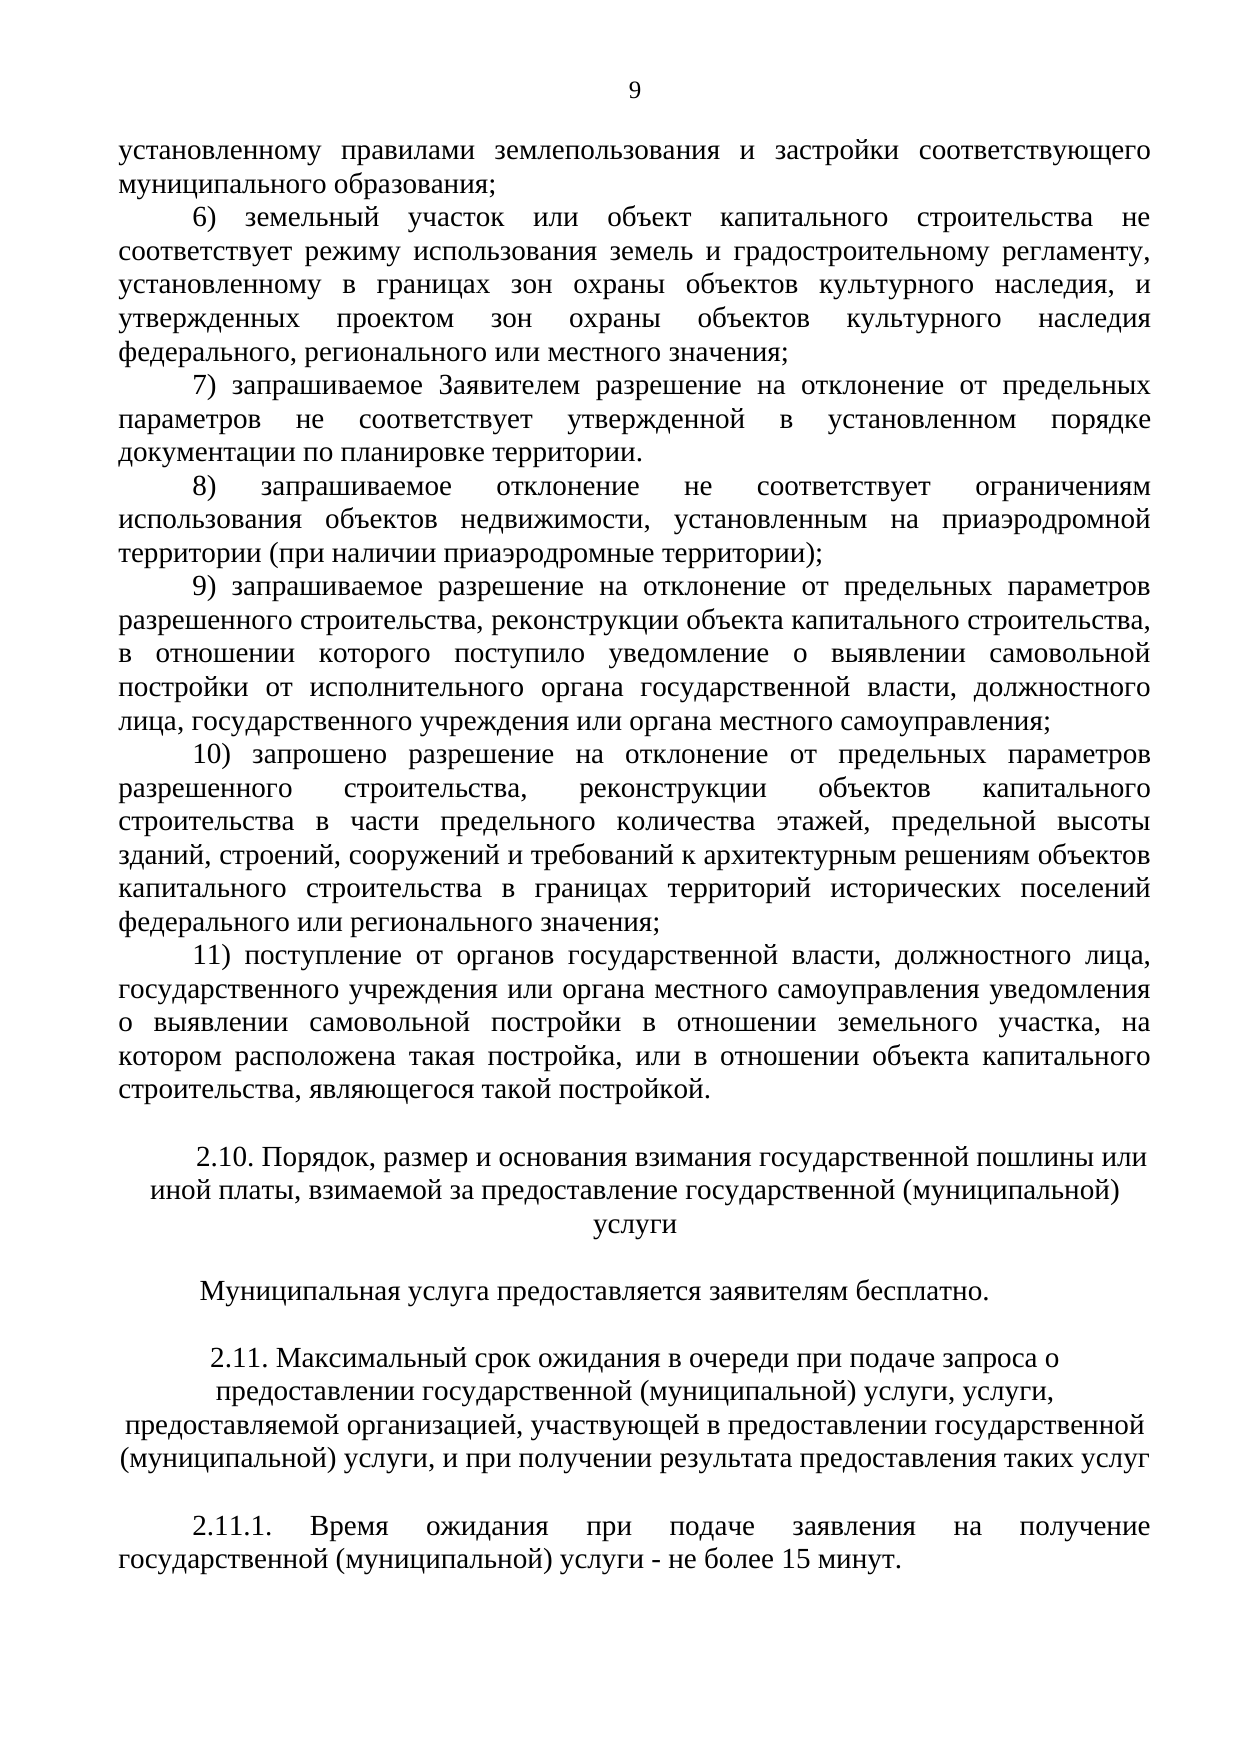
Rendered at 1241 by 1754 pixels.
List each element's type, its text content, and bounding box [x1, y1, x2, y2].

text 7) запрашиваемое Заявителем разрешение на отклонение от предельных параметров не соответствует утвержденной в установленном порядке документации по планировке территории. [118, 367, 1152, 468]
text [118, 132, 1152, 199]
text 2.11. Максимальный срок ожидания в очереди при подаче запроса о предоставлении государственной (муниципальной) услуги, услуги, предоставляемой организацией, участвующей в предоставлении государственной (муниципальной) услуги, и при получении результата предоставления таких услуг [118, 1340, 1152, 1474]
text 11) поступление от органов государственной власти, должностного лица, государственного учреждения или органа местного самоуправления уведомления о выявлении самовольной постройки в отношении земельного участка, на котором расположена такая постройка, или в отношении объекта капитального строительства, являющегося такой постройкой. [118, 937, 1152, 1105]
text 10) запрошено разрешение на отклонение от предельных параметров разрешенного строительства, реконструкции объектов капитального строительства в части предельного количества этажей, предельной высоты зданий, строений, сооружений и требований к архитектурным решениям объектов капитального строительства в границах территорий исторических поселений федерального или регионального значения; [118, 736, 1152, 937]
text Муниципальная услуга предоставляется заявителям бесплатно. [118, 1273, 1152, 1306]
text 6) земельный участок или объект капитального строительства не соответствует режиму использования земель и градостроительному регламенту, установленному в границах зон охраны объектов культурного наследия, и утвержденных проектом зон охраны объектов культурного наследия федерального, регионального или местного значения; [118, 199, 1152, 367]
text 2.11.1. Время ожидания при подаче заявления на получение государственной (муниципальной) услуги - не более 15 минут. [118, 1508, 1152, 1575]
text 2.10. Порядок, размер и основания взимания государственной пошлины или иной платы, взимаемой за предоставление государственной (муниципальной) услуги [118, 1139, 1152, 1239]
text 8) запрашиваемое отклонение не соответствует ограничениям использования объектов недвижимости, установленным на приаэродромной территории (при наличии приаэродромные территории); [118, 468, 1152, 568]
text 9) запрашиваемое разрешение на отклонение от предельных параметров разрешенного строительства, реконструкции объекта капитального строительства, в отношении которого поступило уведомление о выявлении самовольной постройки от исполнительного органа государственной власти, должностного лица, государственного учреждения или органа местного самоуправления; [118, 568, 1152, 736]
